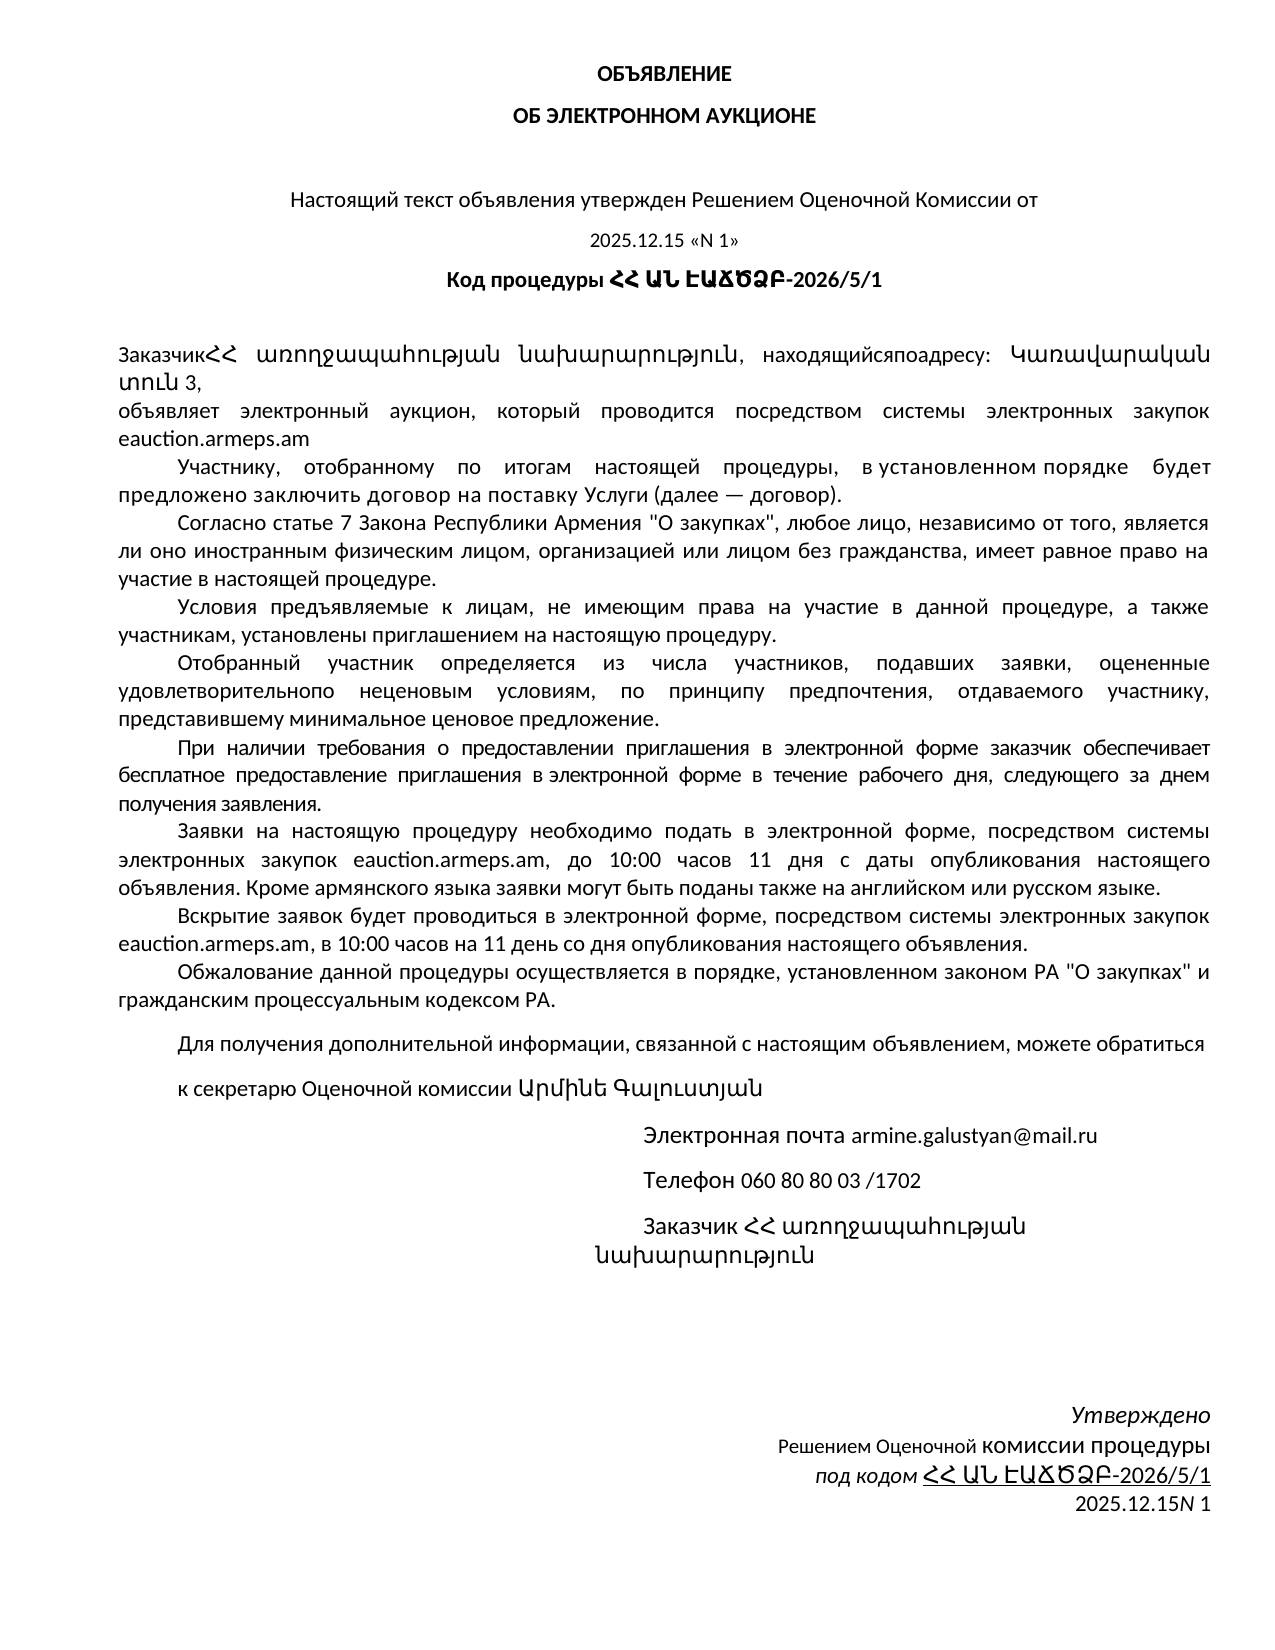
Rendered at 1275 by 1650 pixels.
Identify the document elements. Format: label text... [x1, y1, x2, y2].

text Электронная почта armine.galustyan@mail.ru [643, 1119, 1211, 1149]
text Настоящий текст объявления утвержден Решением Оценочной Комиссии от [118, 185, 1211, 213]
text под кодом ՀՀ ԱՆ ԷԱՃԾՁԲ-2026/5/1 2025.12.15 N 1 [118, 1460, 1211, 1517]
text Обжалование данной процедуры осуществляется в порядке, установленном законом РА "О закупках" и гражданским процессуальным кодексом РА. [118, 957, 1211, 1013]
text Телефон 060 80 80 03 /1702 [643, 1164, 1211, 1195]
text Заказчик ՀՀ առողջապահության նախարարություն [595, 1210, 1211, 1269]
text Согласно статье 7 Закона Республики Армения "О закупках", любое лицо, независимо от того, является ли оно иностранным физическим лицом, организацией или лицом без гражданства, имеет равное право на участие в настоящей процедуре. [118, 508, 1211, 592]
text Заявки на настоящую процедуру необходимо подать в электронной форме, посредством системы электронных закупок eauction.armeps.am, до 10:00 часов 11 дня с даты опубликования настоящего объявления. Кроме армянского языка заявки могут быть поданы также на английском или русском языке. [118, 817, 1211, 901]
text Отобранный участник определяется из числа участников, подавших заявки, оцененные удовлетворительнопо неценовым условиям, по принципу предпочтения, отдаваемого участнику, представившему минимальное ценовое предложение. [118, 648, 1211, 733]
text ЗаказчикՀՀ առողջապահության նախարարություն, находящийсяпоадресу: Կառավարական տուն 3, [118, 340, 1211, 396]
text ОБ ЭЛЕКТРОННОМ АУКЦИОНЕ [118, 101, 1211, 129]
text Участнику, отобранному по итогам настоящей процедуры, в установленном порядке будет предложено заключить договор на поставку Услуги (далее — договор). [118, 452, 1211, 508]
text Для получения дополнительной информации, связанной с настоящим объявлением, можете обратиться [118, 1029, 1211, 1057]
text При наличии требования о предоставлении приглашения в электронной форме заказчик обеспечивает бесплатное предоставление приглашения в электронной форме в течение рабочего дня, следующего за днем получения заявления. [118, 733, 1211, 817]
text Вскрытие заявок будет проводиться в электронной форме, посредством системы электронных закупок eauction.armeps.am, в 10:00 часов на 11 день со дня опубликования настоящего объявления. [118, 901, 1211, 957]
text объявляет электронный аукцион, который проводится посредством системы электронных закупок eauction.armeps.am [118, 396, 1211, 452]
text Утверждено [118, 1399, 1211, 1429]
text Условия предъявляемые к лицам, не имеющим права на участие в данной процедуре, а также участникам, установлены приглашением на настоящую процедуру. [118, 592, 1211, 648]
text 2025.12.15 «N 1» [118, 227, 1211, 252]
text Код процедуры ՀՀ ԱՆ ԷԱՃԾՁԲ-2026/5/1 [118, 265, 1211, 293]
text Решением Оценочной комиссии процедуры [118, 1429, 1211, 1460]
text к секретарю Оценочной комиссии Արմինե Գալուստյան [118, 1074, 1211, 1102]
text ОБЪЯВЛЕНИЕ [118, 59, 1211, 87]
